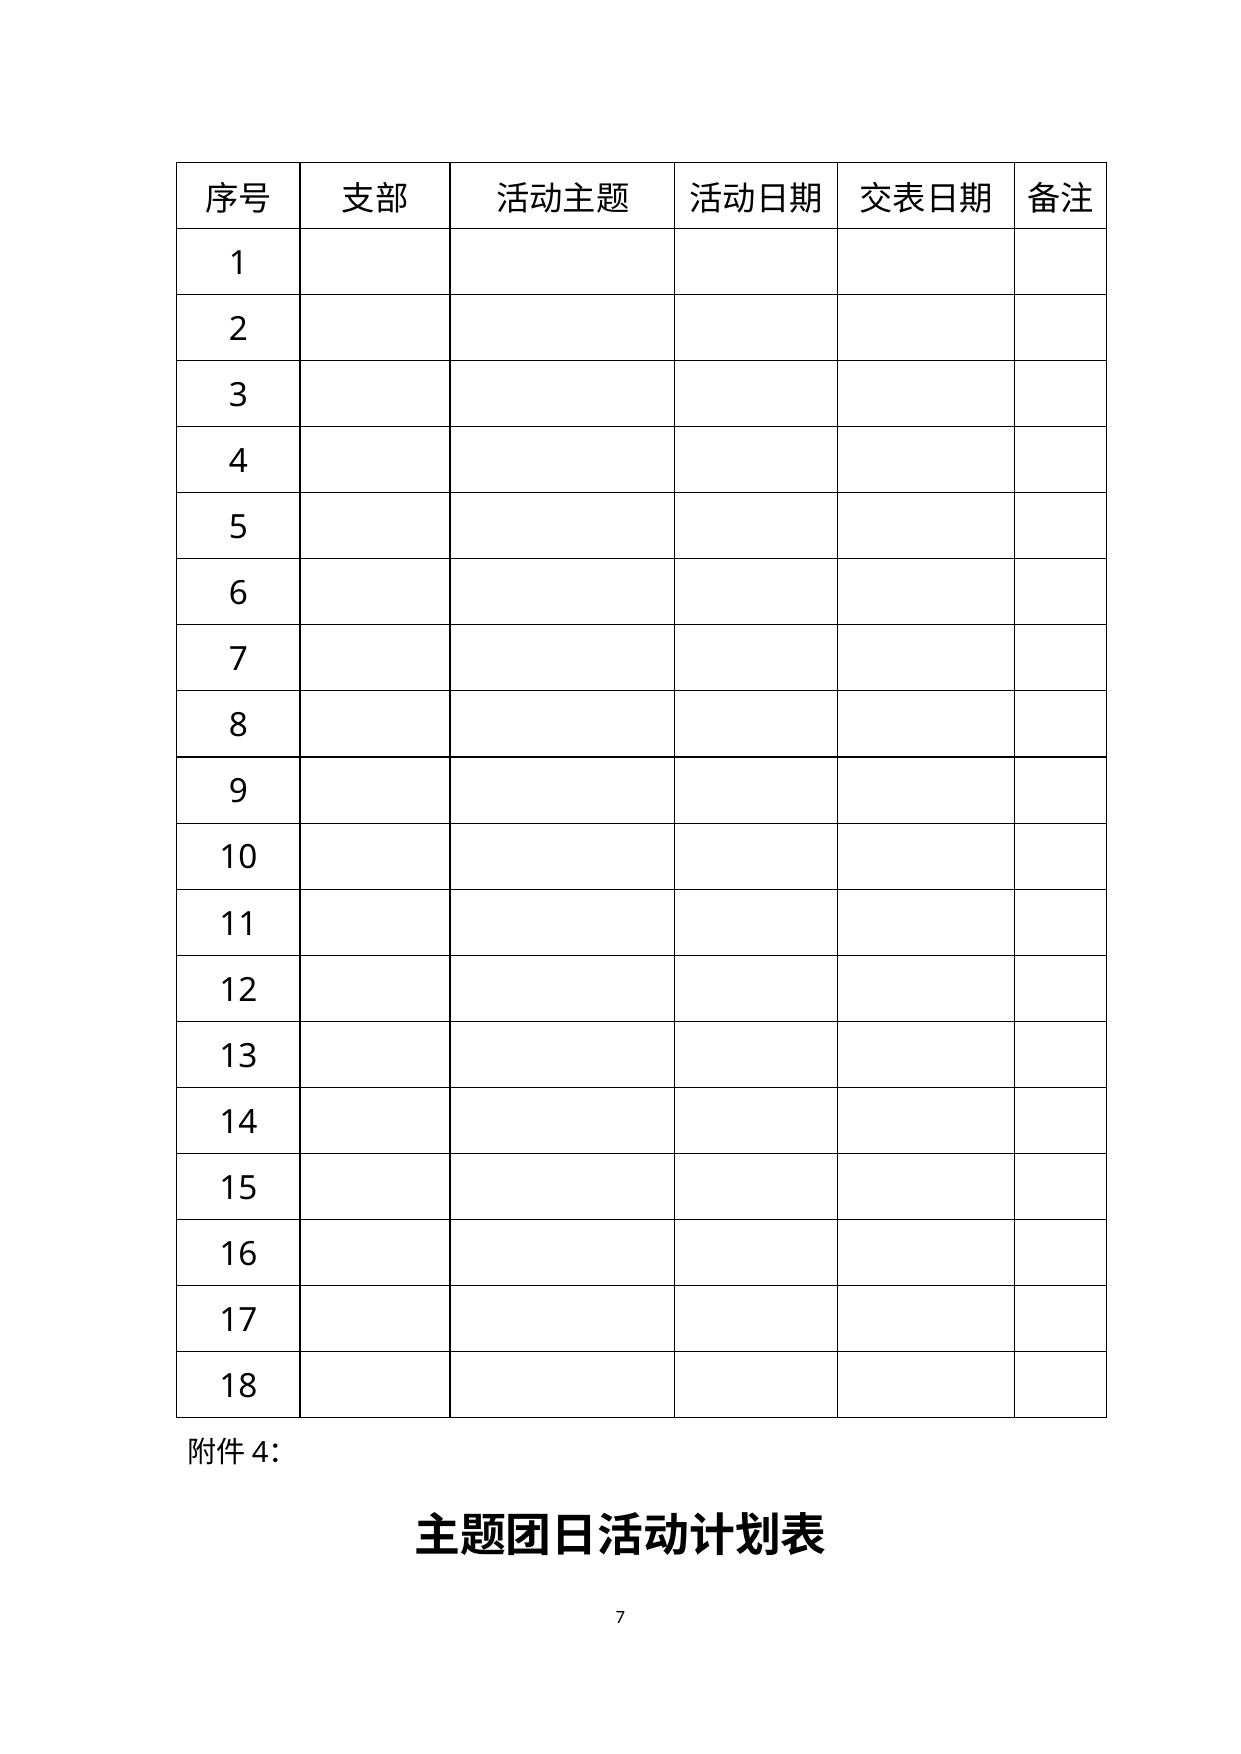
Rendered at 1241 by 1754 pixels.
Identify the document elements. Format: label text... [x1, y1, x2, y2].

table_cell [1015, 1022, 1106, 1087]
table_cell [301, 1286, 449, 1351]
table_cell [1015, 1088, 1106, 1153]
table_cell [451, 1286, 674, 1351]
table_cell 2 [177, 295, 299, 360]
table_cell [838, 229, 1014, 294]
table_cell [1015, 956, 1106, 1021]
table_cell [451, 1352, 674, 1417]
table_header 支部 [301, 163, 449, 228]
table_cell [675, 1286, 837, 1351]
table_cell [675, 295, 837, 360]
table_cell [675, 1088, 837, 1153]
table_cell [675, 1022, 837, 1087]
table_cell [451, 1022, 674, 1087]
table_cell [838, 1286, 1014, 1351]
table_cell [301, 824, 449, 888]
table_cell [301, 890, 449, 954]
table_cell [451, 1154, 674, 1219]
table_cell [301, 1088, 449, 1153]
table_cell [1015, 1154, 1106, 1219]
table_cell [675, 691, 837, 756]
table_cell [675, 229, 837, 294]
table_cell [838, 890, 1014, 954]
table_cell [451, 625, 674, 690]
table_cell [301, 625, 449, 690]
table_cell [451, 295, 674, 360]
table_cell 6 [177, 559, 299, 624]
table_cell [1015, 1286, 1106, 1351]
table_cell [1015, 625, 1106, 690]
table_cell [451, 1220, 674, 1285]
table_cell [301, 1154, 449, 1219]
table_cell [301, 361, 449, 426]
table_cell [838, 361, 1014, 426]
text 附件4： [187, 1418, 1053, 1483]
table_cell [451, 229, 674, 294]
table_cell [301, 1022, 449, 1087]
table_cell [301, 559, 449, 624]
table_cell [838, 625, 1014, 690]
table_cell 12 [177, 956, 299, 1021]
table_cell [301, 427, 449, 492]
table_cell [301, 1220, 449, 1285]
table_cell [1015, 559, 1106, 624]
table_cell [675, 493, 837, 558]
table_cell [451, 493, 674, 558]
table_cell 11 [177, 890, 299, 954]
table_cell 7 [177, 625, 299, 690]
table_cell [838, 1022, 1014, 1087]
table_cell [301, 691, 449, 756]
table_cell [838, 559, 1014, 624]
table_cell [1015, 1352, 1106, 1417]
table_cell [675, 1220, 837, 1285]
table_cell [1015, 493, 1106, 558]
table_cell [838, 1352, 1014, 1417]
table_cell [838, 758, 1014, 822]
table_cell [451, 890, 674, 954]
table_cell 14 [177, 1088, 299, 1153]
text 主题团日活动计划表 [187, 1483, 1053, 1580]
table_cell 13 [177, 1022, 299, 1087]
table_header 备注 [1015, 163, 1106, 228]
table_cell [1015, 361, 1106, 426]
table_cell 18 [177, 1352, 299, 1417]
table_cell [675, 361, 837, 426]
table_cell [451, 1088, 674, 1153]
table_cell [451, 559, 674, 624]
table_cell [675, 758, 837, 822]
table_cell [838, 493, 1014, 558]
table_cell 10 [177, 824, 299, 888]
table_cell [838, 1088, 1014, 1153]
table_cell [838, 824, 1014, 888]
table_cell [838, 1154, 1014, 1219]
table_cell [838, 691, 1014, 756]
table_cell [1015, 427, 1106, 492]
table_cell [451, 824, 674, 888]
table_header 序号 [177, 163, 299, 228]
table_cell 3 [177, 361, 299, 426]
table_cell 5 [177, 493, 299, 558]
table_cell [451, 956, 674, 1021]
table_cell [675, 1352, 837, 1417]
table_cell [675, 559, 837, 624]
table_cell [838, 956, 1014, 1021]
table_cell [838, 427, 1014, 492]
table_cell [301, 1352, 449, 1417]
table_cell [675, 625, 837, 690]
table_cell [838, 295, 1014, 360]
table_cell [675, 890, 837, 954]
table_cell [1015, 691, 1106, 756]
table_cell [301, 229, 449, 294]
table_cell [675, 427, 837, 492]
table_cell [1015, 824, 1106, 888]
table_header 活动日期 [675, 163, 837, 228]
table_cell [1015, 1220, 1106, 1285]
table_cell [301, 758, 449, 822]
table_cell 4 [177, 427, 299, 492]
table_cell 1 [177, 229, 299, 294]
table_cell [1015, 758, 1106, 822]
table_cell [301, 956, 449, 1021]
table_cell [675, 956, 837, 1021]
table_cell [451, 427, 674, 492]
table_cell 8 [177, 691, 299, 756]
table_cell [838, 1220, 1014, 1285]
table_cell [451, 361, 674, 426]
table_cell [1015, 295, 1106, 360]
table_cell [301, 295, 449, 360]
table_cell [451, 758, 674, 822]
table_cell 9 [177, 758, 299, 822]
table_cell 17 [177, 1286, 299, 1351]
table_cell [675, 1154, 837, 1219]
table_cell [451, 691, 674, 756]
table_cell [675, 824, 837, 888]
table_header 交表日期 [838, 163, 1014, 228]
table_cell [1015, 229, 1106, 294]
table_cell [1015, 890, 1106, 954]
table_cell [301, 493, 449, 558]
table_cell 16 [177, 1220, 299, 1285]
table_header 活动主题 [451, 163, 674, 228]
table_cell 15 [177, 1154, 299, 1219]
